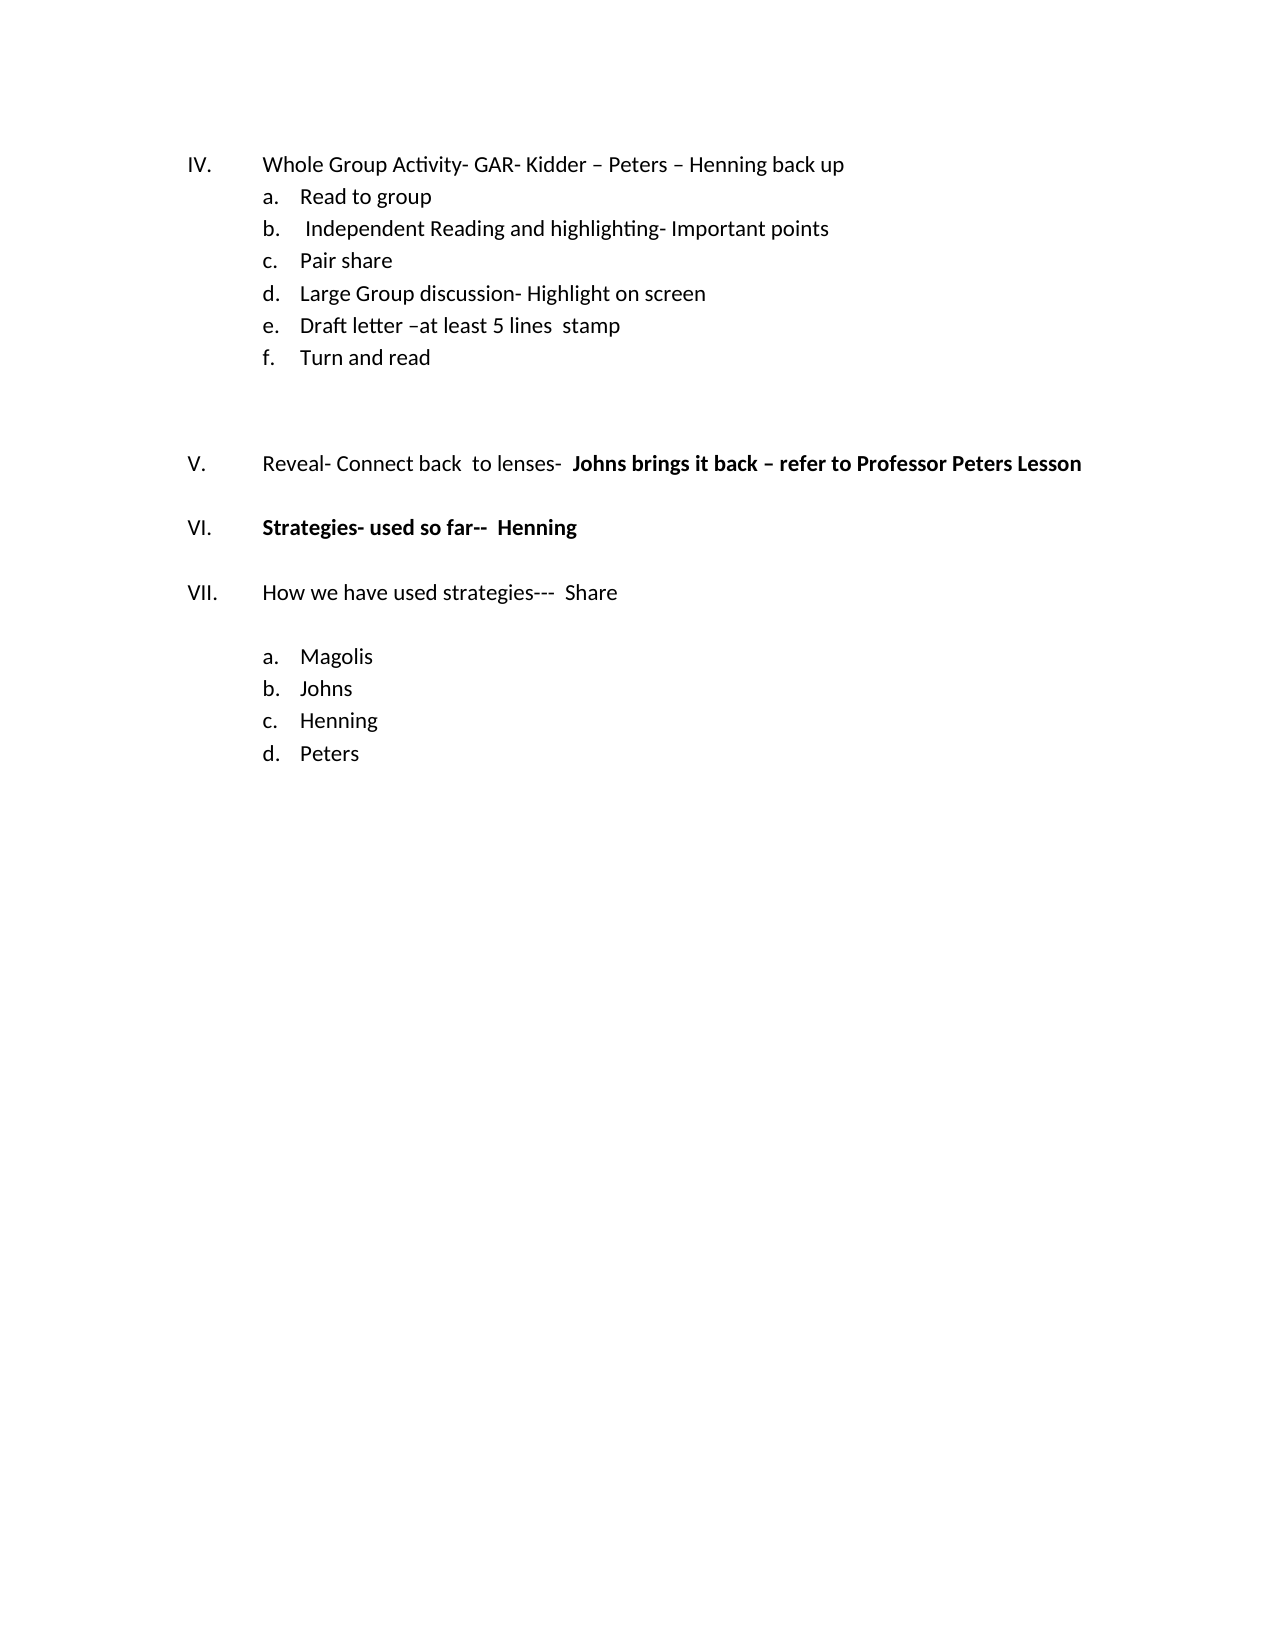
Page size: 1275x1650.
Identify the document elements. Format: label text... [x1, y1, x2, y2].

list Henning [262, 707, 1125, 735]
list Draft letter –at least 5 lines stamp [262, 311, 1125, 339]
list Strategies- used so far-- Henning [187, 513, 1125, 542]
list Reveal- Connect back to lenses- Johns brings it back – refer to Professor Peters Lesson [187, 449, 1125, 477]
list Johns [262, 674, 1125, 702]
list How we have used strategies--- Share [187, 578, 1125, 606]
list Pair share [262, 247, 1125, 274]
list Magolis [262, 642, 1125, 670]
list Turn and read [262, 343, 1125, 371]
list Whole Group Activity- GAR- Kidder – Peters – Henning back up [187, 150, 1125, 178]
list Independent Reading and highlighting- Important points [262, 214, 1125, 242]
list Read to group [262, 182, 1125, 210]
list Peters [262, 739, 1125, 767]
list Large Group discussion- Highlight on screen [262, 279, 1125, 307]
